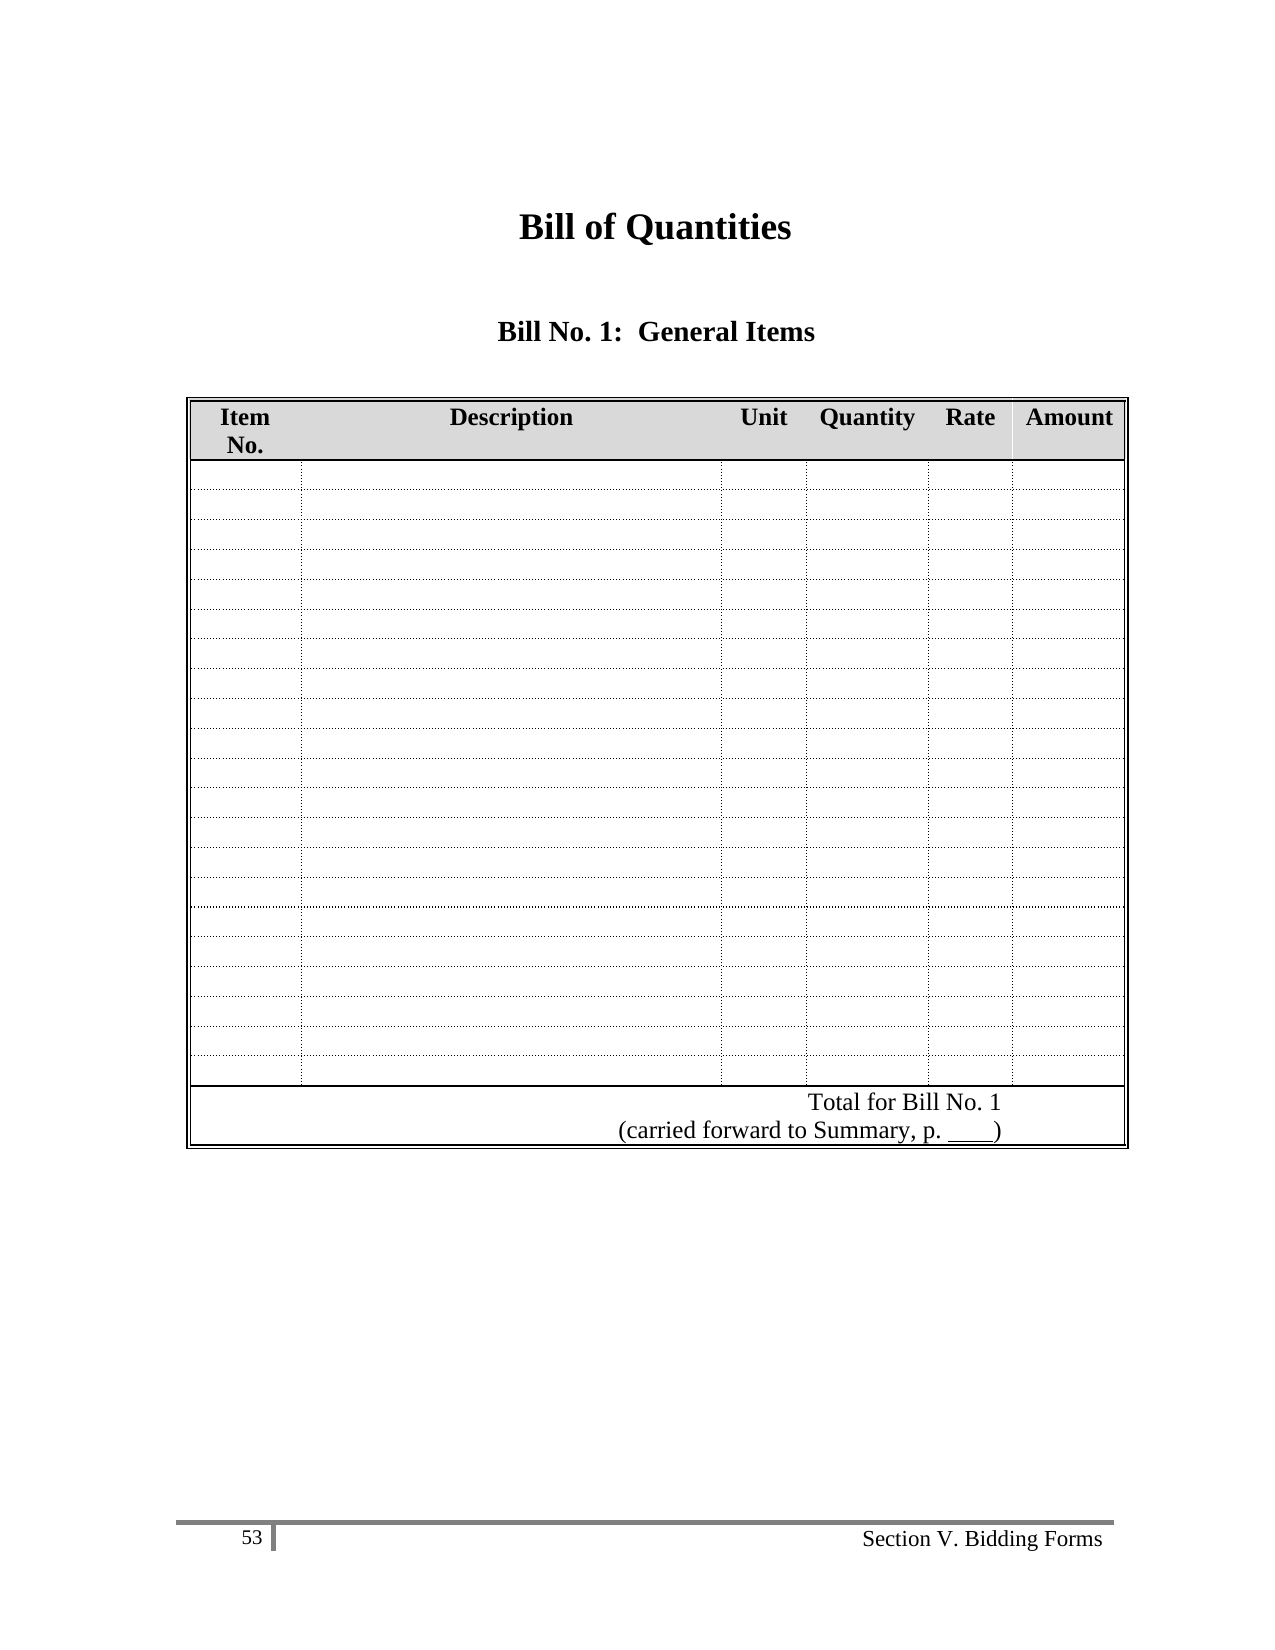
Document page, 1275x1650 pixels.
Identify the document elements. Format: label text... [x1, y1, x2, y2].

table_cell [301, 758, 721, 787]
table_cell [721, 936, 806, 966]
table_cell [928, 817, 1012, 847]
table_cell [1013, 906, 1124, 936]
table_header Quantity [806, 402, 928, 459]
table_cell [301, 638, 721, 668]
table_cell [1013, 1055, 1124, 1085]
table_cell [191, 966, 301, 996]
table_cell [806, 698, 928, 728]
table_cell [1013, 758, 1124, 787]
table_cell [1013, 461, 1124, 489]
table_cell [806, 1026, 928, 1055]
table_cell [928, 489, 1012, 519]
table_cell [928, 787, 1012, 817]
subtitle Bill No. 1: General Items [187, 314, 1125, 347]
table_cell [301, 1026, 721, 1055]
table_cell [1013, 668, 1124, 698]
table_cell [191, 906, 301, 936]
table_cell [1013, 638, 1124, 668]
table_cell [1013, 698, 1124, 728]
table_cell [1013, 847, 1124, 877]
table_cell [721, 638, 806, 668]
table_cell [928, 936, 1012, 966]
table_cell [806, 758, 928, 787]
table_cell [721, 519, 806, 549]
table_cell [301, 817, 721, 847]
table_cell [928, 638, 1012, 668]
table_cell [928, 1055, 1012, 1085]
table_cell [721, 966, 806, 996]
table_cell [301, 966, 721, 996]
table_cell [928, 549, 1012, 579]
table_cell [721, 996, 806, 1026]
table_cell [191, 609, 301, 638]
table_cell [928, 698, 1012, 728]
table_cell [806, 519, 928, 549]
table_header Description [301, 402, 721, 459]
table_cell [301, 549, 721, 579]
table_cell [721, 817, 806, 847]
table_cell [1013, 728, 1124, 757]
table_cell [928, 728, 1012, 757]
table_cell [721, 847, 806, 877]
table_cell [806, 668, 928, 698]
table_cell [806, 609, 928, 638]
table_header Amount [1013, 402, 1124, 459]
table_cell [301, 728, 721, 757]
table_cell [1013, 966, 1124, 996]
table_cell [721, 461, 806, 489]
table_cell [1013, 1026, 1124, 1055]
table_cell [191, 638, 301, 668]
table_cell [806, 906, 928, 936]
table_cell [1013, 936, 1124, 966]
table_cell [721, 609, 806, 638]
table_cell [191, 996, 301, 1026]
table_header Item No. [191, 402, 301, 459]
table_cell [806, 489, 928, 519]
table_cell [721, 787, 806, 817]
table_cell [1013, 519, 1124, 549]
table_cell [806, 728, 928, 757]
table_cell [301, 489, 721, 519]
table_cell [191, 461, 301, 489]
table_cell [1013, 996, 1124, 1026]
table_cell [806, 936, 928, 966]
table_cell [721, 579, 806, 608]
table_cell [806, 1055, 928, 1085]
table_cell [721, 877, 806, 906]
table_cell [1013, 787, 1124, 817]
table_cell [721, 906, 806, 936]
table_header Unit [721, 402, 806, 459]
table_cell [191, 817, 301, 847]
table_cell [806, 877, 928, 906]
table_cell [928, 966, 1012, 996]
table_cell [721, 668, 806, 698]
table_cell [806, 638, 928, 668]
table_cell [191, 787, 301, 817]
table_cell [301, 877, 721, 906]
table_cell [721, 549, 806, 579]
table_cell [1013, 549, 1124, 579]
table_cell [301, 579, 721, 608]
table_cell [721, 489, 806, 519]
table_cell [191, 579, 301, 608]
table_cell [301, 668, 721, 698]
table_cell [191, 1055, 301, 1085]
table_cell [1013, 579, 1124, 608]
table_cell [191, 728, 301, 757]
table_cell [928, 758, 1012, 787]
table_cell [806, 817, 928, 847]
table_cell [1013, 877, 1124, 906]
table_cell [1013, 1087, 1124, 1144]
table_header Bill of Quantities [176, 179, 1134, 272]
table_cell [721, 1026, 806, 1055]
table_cell [806, 996, 928, 1026]
table_cell [806, 579, 928, 608]
table_cell [191, 847, 301, 877]
table_cell [301, 996, 721, 1026]
table_cell [928, 461, 1012, 489]
table_cell [806, 549, 928, 579]
table_cell [301, 519, 721, 549]
table_cell [806, 461, 928, 489]
table_cell [191, 668, 301, 698]
table_cell Total for Bill No. 1 (carried forward to Summary, p. ) [191, 1087, 1012, 1144]
table_cell [191, 698, 301, 728]
table_cell [301, 609, 721, 638]
table_cell [928, 579, 1012, 608]
table_cell [928, 877, 1012, 906]
table_cell [928, 1026, 1012, 1055]
table_cell [1013, 817, 1124, 847]
table_cell [301, 906, 721, 936]
table_cell [928, 996, 1012, 1026]
table_cell [928, 906, 1012, 936]
table_cell [191, 877, 301, 906]
table_cell [806, 966, 928, 996]
table_cell [191, 519, 301, 549]
table_cell [191, 936, 301, 966]
table_cell [191, 489, 301, 519]
table_cell [928, 609, 1012, 638]
table_cell [721, 728, 806, 757]
table_cell [301, 461, 721, 489]
table_cell [806, 847, 928, 877]
table_cell [301, 787, 721, 817]
table_cell [721, 758, 806, 787]
table_cell [1013, 489, 1124, 519]
table_cell [301, 698, 721, 728]
table_cell [301, 1055, 721, 1085]
table_cell [721, 698, 806, 728]
table_cell [301, 847, 721, 877]
table_cell [721, 1055, 806, 1085]
table_cell [191, 549, 301, 579]
table_cell [301, 936, 721, 966]
table_cell [191, 758, 301, 787]
table_header Rate [928, 402, 1012, 459]
table_cell [928, 519, 1012, 549]
table_cell [928, 847, 1012, 877]
table_cell [191, 1026, 301, 1055]
table_cell [806, 787, 928, 817]
table_cell [928, 668, 1012, 698]
table_cell [1013, 609, 1124, 638]
